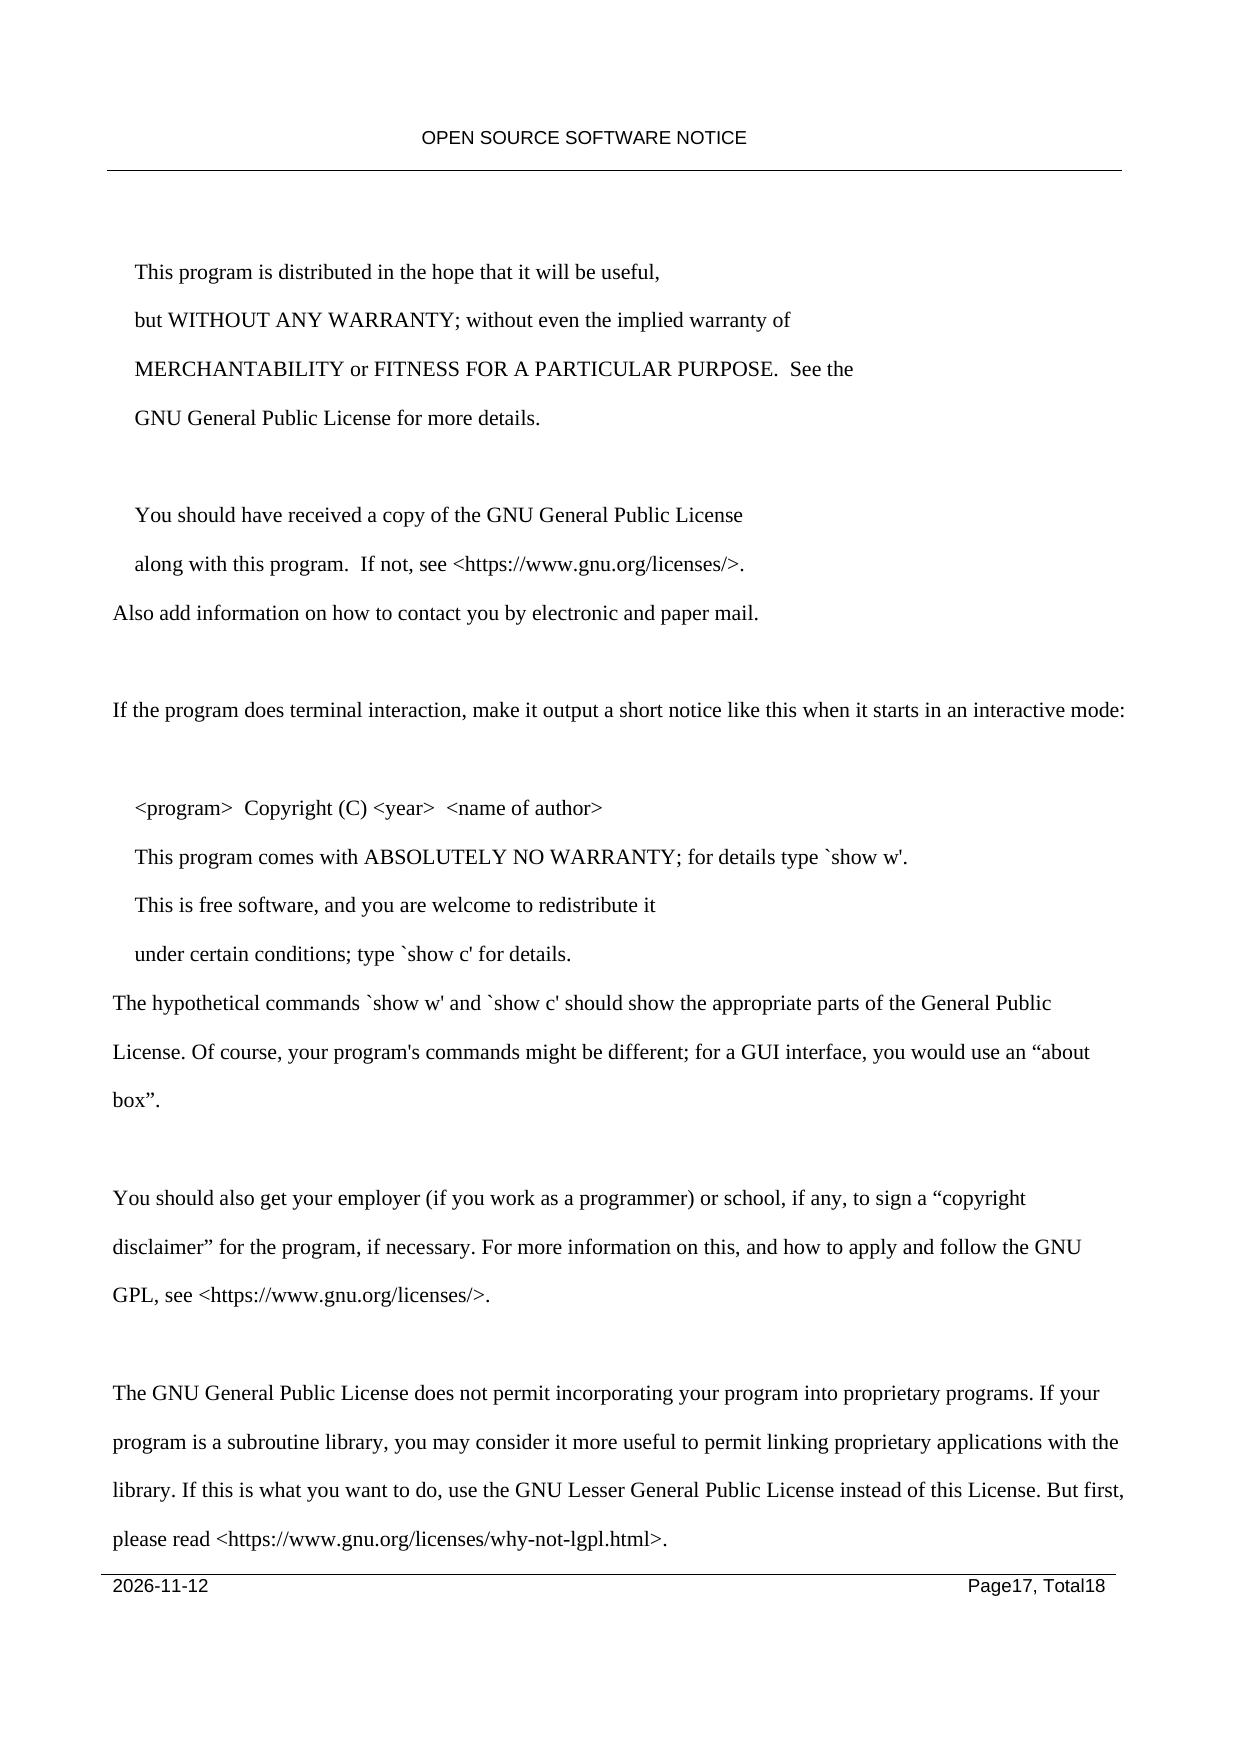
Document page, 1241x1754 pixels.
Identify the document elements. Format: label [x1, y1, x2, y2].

text [112, 206, 1128, 1555]
